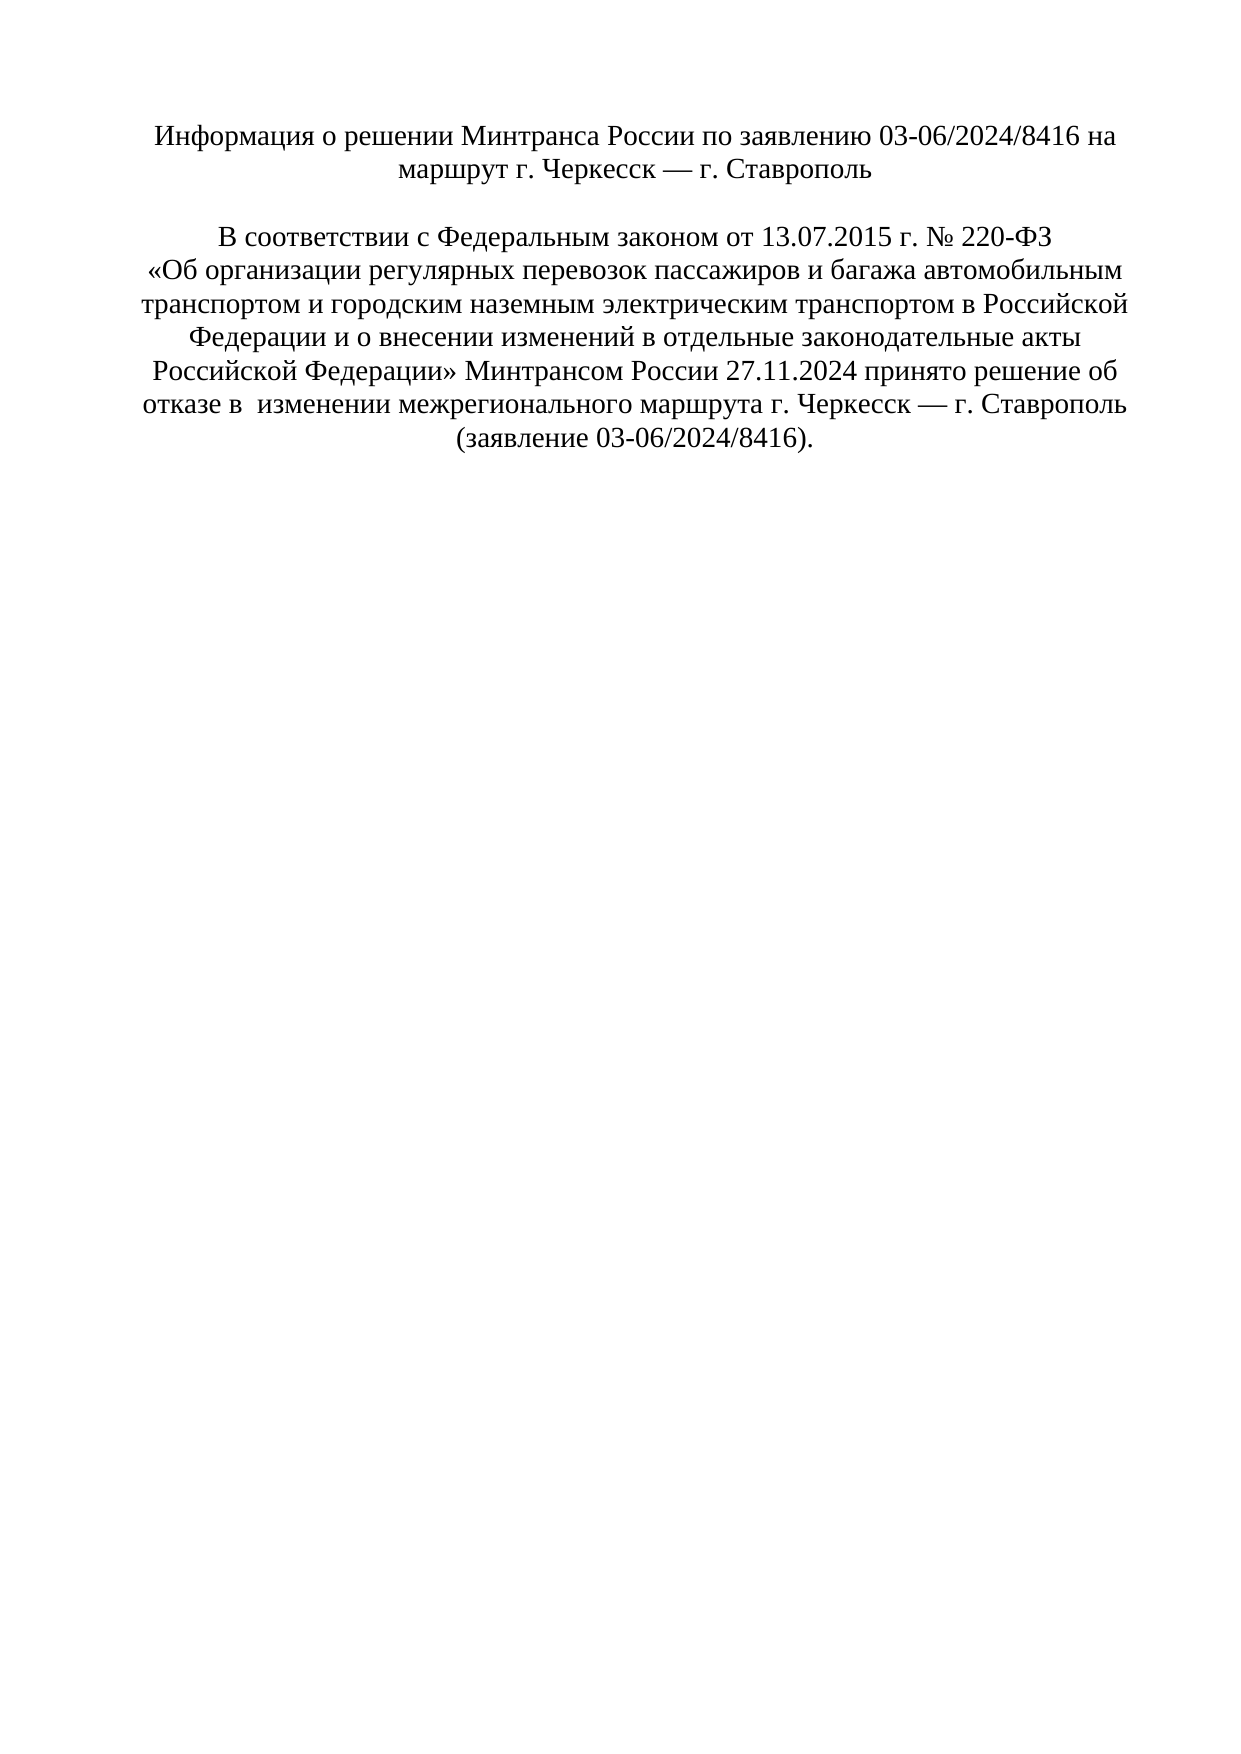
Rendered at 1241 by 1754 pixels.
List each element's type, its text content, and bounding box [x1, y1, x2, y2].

text В соответствии с Федеральным законом от 13.07.2015 г. № 220-ФЗ «Об организации регулярных перевозок пассажиров и багажа автомобильным транспортом и городским наземным электрическим транспортом в Российской Федерации и о внесении изменений в отдельные законодательные акты Российской Федерации» Минтрансом России 27.11.2024 принято решение об отказе в изменении межрегионального маршрута г. Черкесск — г. Ставрополь (заявление 03-06/2024/8416). [118, 219, 1152, 453]
text Информация о решении Минтранса России по заявлению 03-06/2024/8416 на маршрут г. Черкесск — г. Ставрополь [118, 118, 1152, 185]
